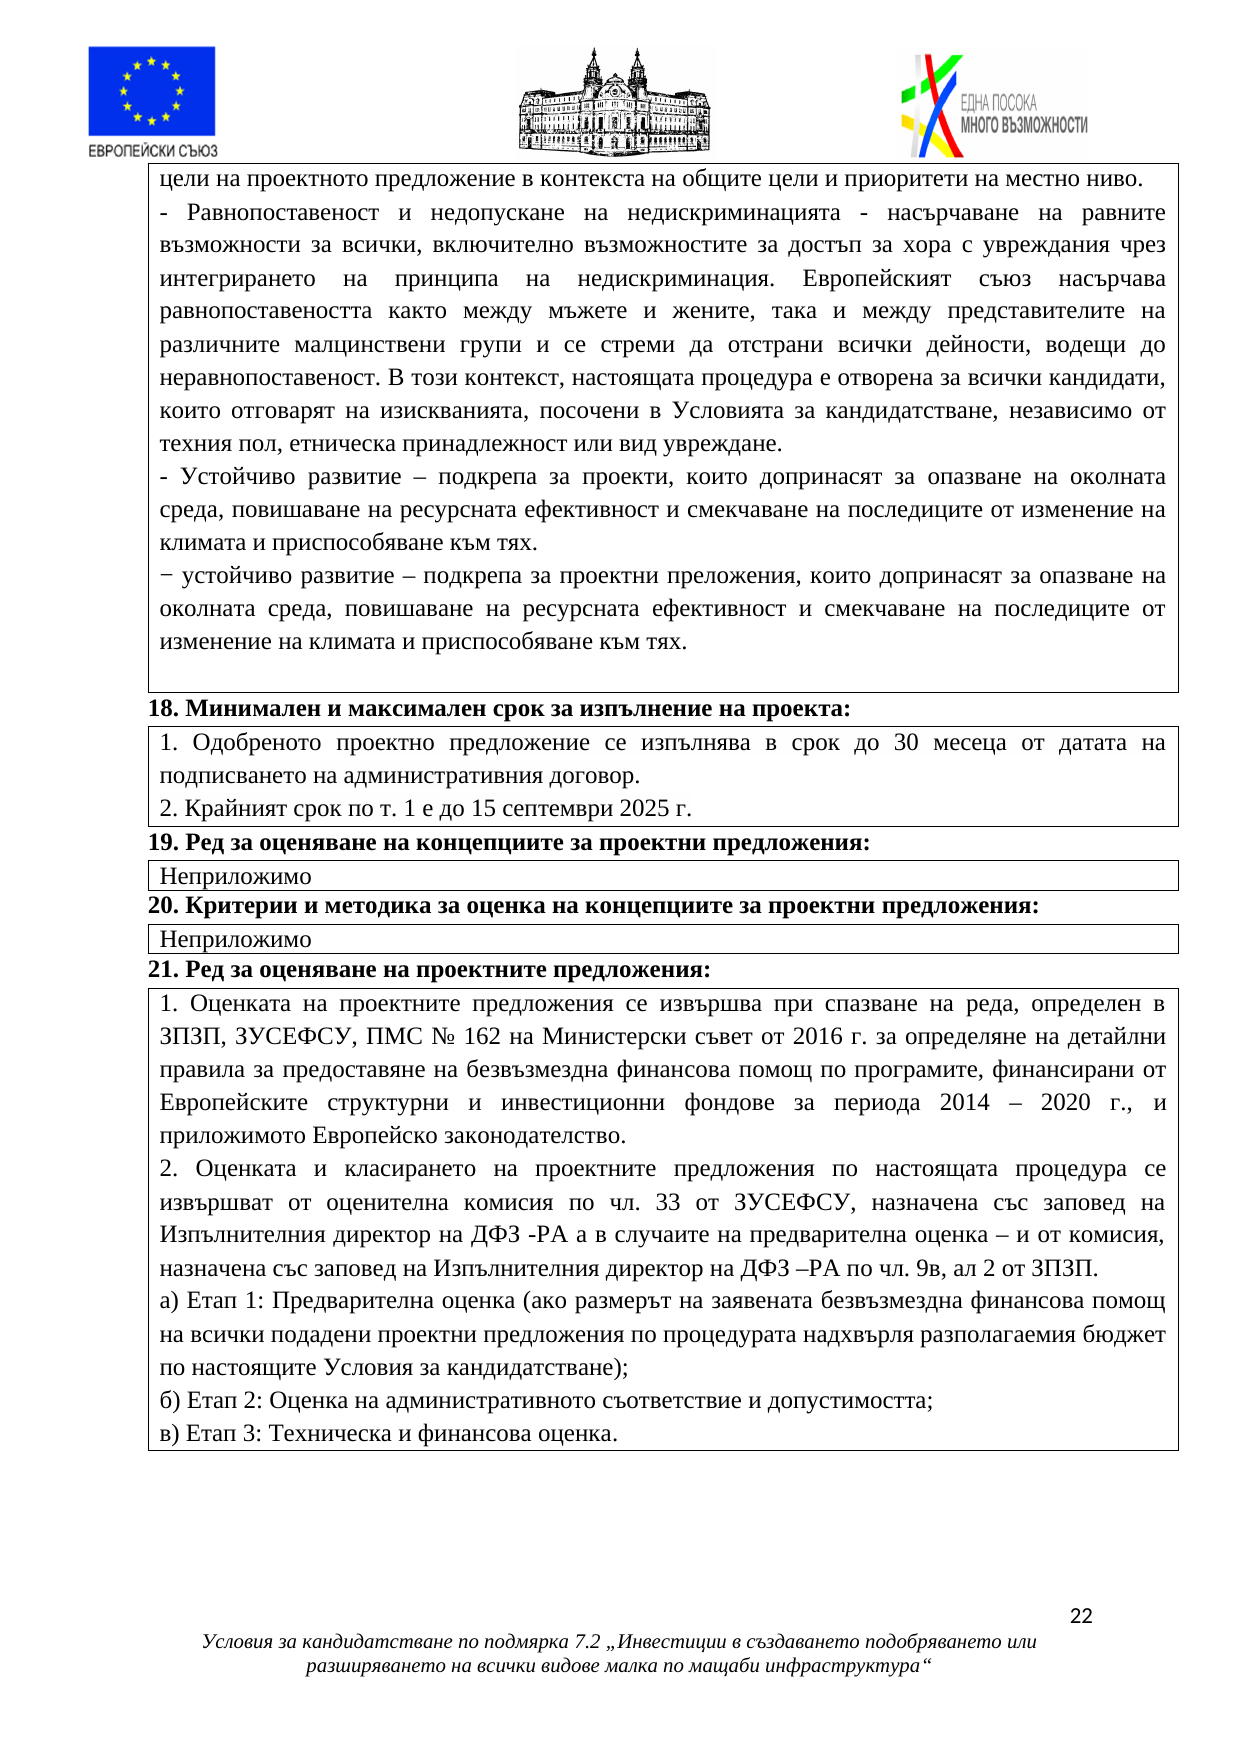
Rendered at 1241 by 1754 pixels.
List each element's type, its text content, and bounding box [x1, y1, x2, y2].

picture [514, 44, 718, 160]
table_header Неприложимо [149, 925, 1178, 953]
table_header 1. Оценката на проектните предложения се извършва при спазване на реда, определен в ЗПЗП, ЗУСЕФСУ, ПМС № 162 на Министерски съвет от 2016 г. за определяне на детайлни правила за предоставяне на безвъзмездна финансова помощ по програмите, финансирани от Европейските структурни и инвестиционни фондове за периода 2014 – 2020 г., и приложимото Европейско законодателство. 2. Оценката и класирането на проектните предложения по настоящата процедура се извършват от оценителна комисия по чл. 33 от ЗУСЕФСУ, назначена със заповед на Изпълнителния директор на ДФЗ -РА а в случаите на предварителна оценка – и от комисия, назначена със заповед на Изпълнителния директор на ДФЗ –РА по чл. 9в, ал 2 от ЗПЗП. а) Етап 1: Предварителна оценка (ако размерът на заявената безвъзмездна финансова помощ на всички подадени проектни предложения по процедурата надхвърля разполагаемия бюджет по настоящите Условия за кандидатстване); б) Етап 2: Оценка на административното съответствие и допустимостта; в) Етап 3: Техническа и финансова оценка. [149, 989, 1178, 1450]
subtitle 18. Минимален и максимален срок за изпълнение на проекта: [148, 693, 1093, 722]
picture [896, 50, 1090, 160]
table_header 1. Одобреното проектно предложение се изпълнява в срок до 30 месеца от датата на подписването на административния договор. 2. Крайният срок по т. 1 е до 15 септември 2025 г. [149, 727, 1178, 826]
subtitle 19. Ред за оценяване на концепциите за проектни предложения: [148, 827, 1093, 855]
subtitle 21. Ред за оценяване на проектните предложения: [148, 954, 1093, 983]
subtitle 20. Критерии и методика за оценка на концепциите за проектни предложения: [148, 891, 1093, 919]
table_header Неприложимо [149, 861, 1178, 889]
picture [88, 45, 219, 160]
